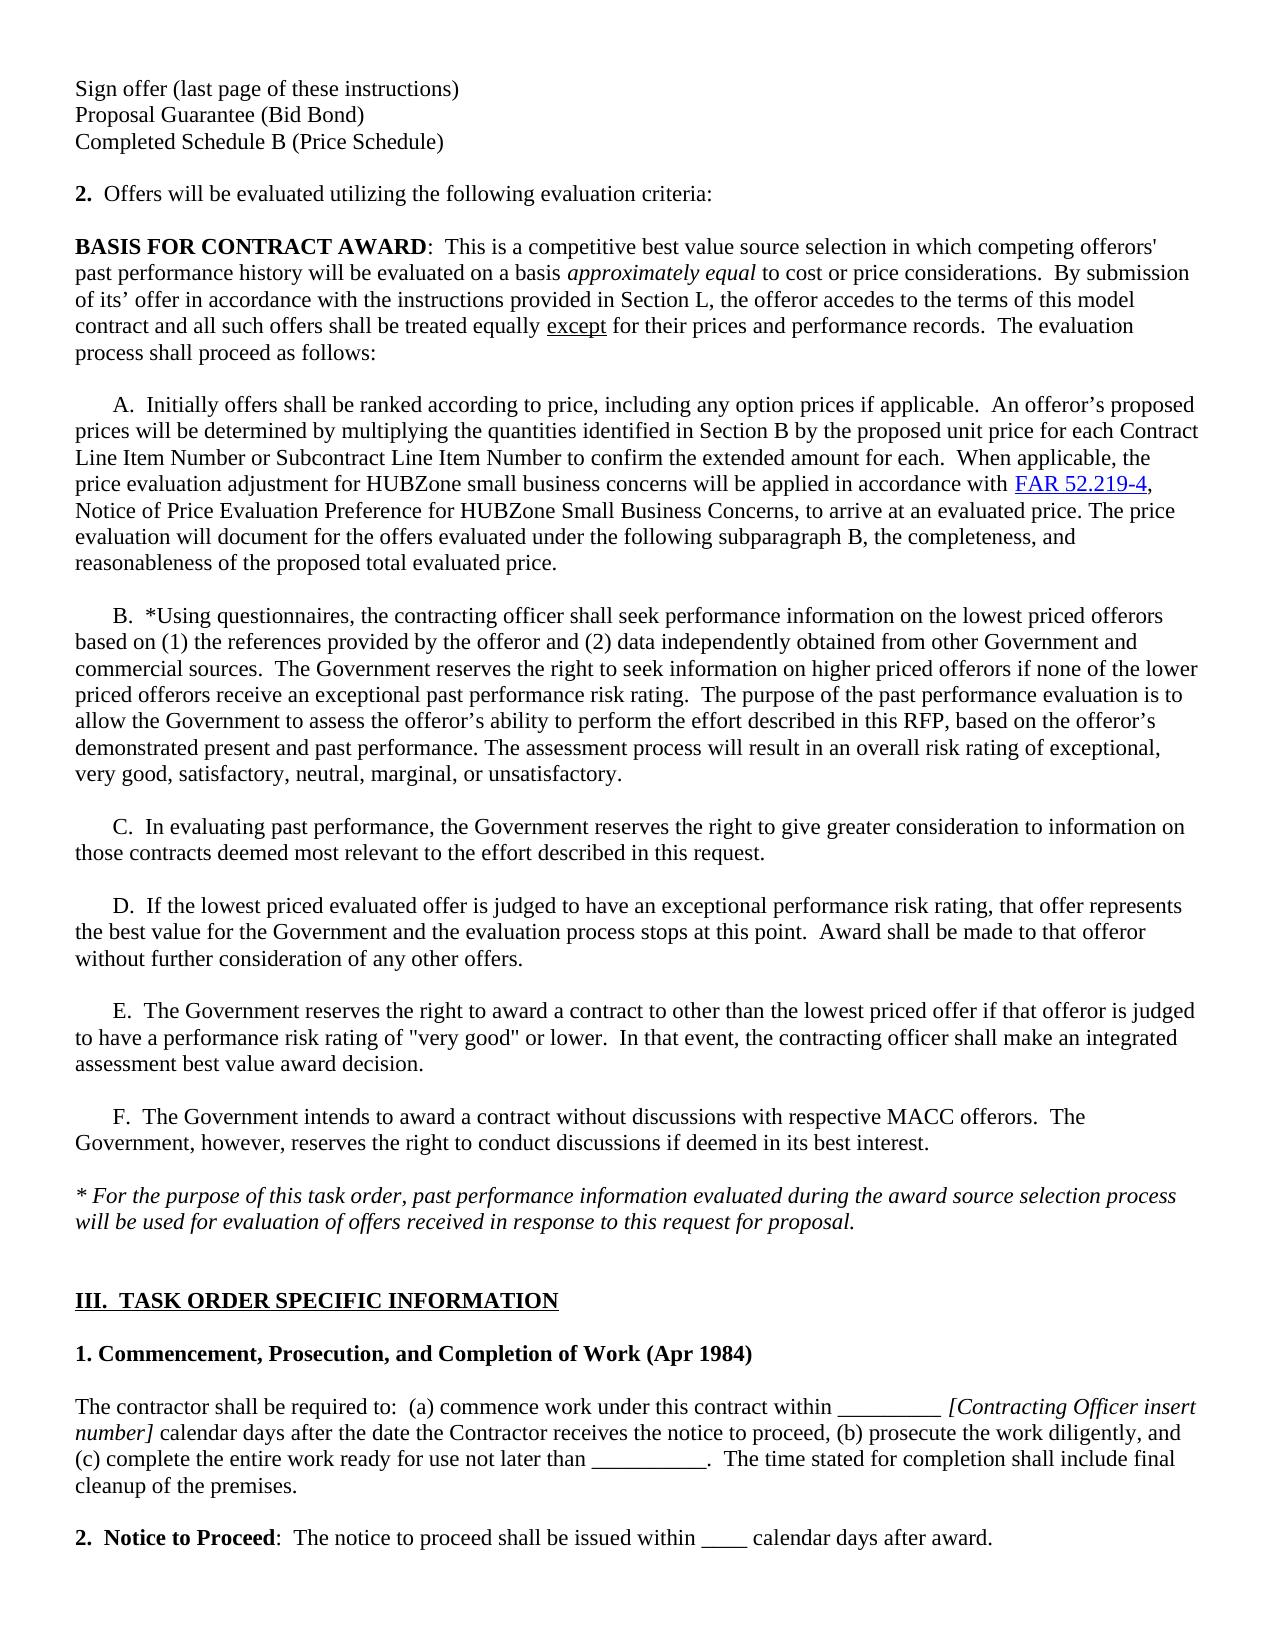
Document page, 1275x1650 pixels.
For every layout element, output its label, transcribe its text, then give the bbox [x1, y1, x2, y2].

text Proposal Guarantee (Bid Bond) [75, 101, 1200, 128]
text D. If the lowest priced evaluated offer is judged to have an exceptional performance risk rating, that offer represents the best value for the Government and the evaluation process stops at this point. Award shall be made to that offeror without further consideration of any other offers. [75, 892, 1200, 971]
text The contractor shall be required to: (a) commence work under this contract within _________ [Contracting Officer insert number] calendar days after the date the Contractor receives the notice to proceed, (b) prosecute the work diligently, and (c) complete the entire work ready for use not later than __________. The time stated for completion shall include final cleanup of the premises. [75, 1393, 1200, 1498]
text E. The Government reserves the right to award a contract to other than the lowest priced offer if that offeror is judged to have a performance risk rating of "very good" or lower. In that event, the contracting officer shall make an integrated assessment best value award decision. [75, 997, 1200, 1076]
text Sign offer (last page of these instructions) [75, 75, 1200, 101]
text B. *Using questionnaires, the contracting officer shall seek performance information on the lowest priced offerors based on (1) the references provided by the offeror and (2) data independently obtained from other Government and commercial sources. The Government reserves the right to seek information on higher priced offerors if none of the lower priced offerors receive an exceptional past performance risk rating. The purpose of the past performance evaluation is to allow the Government to assess the offeror’s ability to perform the effort described in this RFP, based on the offeror’s demonstrated present and past performance. The assessment process will result in an overall risk rating of exceptional, very good, satisfactory, neutral, marginal, or unsatisfactory. [75, 602, 1200, 787]
text Completed Schedule B (Price Schedule) [75, 128, 1200, 154]
text * For the purpose of this task order, past performance information evaluated during the award source selection process will be used for evaluation of offers received in response to this request for proposal. [75, 1182, 1200, 1234]
text 1. Commencement, Prosecution, and Completion of Work (Apr 1984) [75, 1340, 1200, 1366]
text 2. Offers will be evaluated utilizing the following evaluation criteria: [75, 180, 1200, 207]
text F. The Government intends to award a contract without discussions with respective MACC offerors. The Government, however, reserves the right to conduct discussions if deemed in its best interest. [75, 1103, 1200, 1156]
text C. In evaluating past performance, the Government reserves the right to give greater consideration to information on those contracts deemed most relevant to the effort described in this request. [75, 813, 1200, 866]
text III. TASK ORDER SPECIFIC INFORMATION [75, 1287, 1200, 1314]
text 2. Notice to Proceed: The notice to proceed shall be issued within ____ calendar days after award. [75, 1524, 1200, 1551]
text A. Initially offers shall be ranked according to price, including any option prices if applicable. An offeror’s proposed prices will be determined by multiplying the quantities identified in Section B by the proposed unit price for each Contract Line Item Number or Subcontract Line Item Number to confirm the extended amount for each. When applicable, the price evaluation adjustment for HUBZone small business concerns will be applied in accordance with FAR 52.219-4, Notice of Price Evaluation Preference for HUBZone Small Business Concerns, to arrive at an evaluated price. The price evaluation will document for the offers evaluated under the following subparagraph B, the completeness, and reasonableness of the proposed total evaluated price. [75, 391, 1200, 576]
text BASIS FOR CONTRACT AWARD: This is a competitive best value source selection in which competing offerors' past performance history will be evaluated on a basis approximately equal to cost or price considerations. By submission of its’ offer in accordance with the instructions provided in Section L, the offeror accedes to the terms of this model contract and all such offers shall be treated equally except for their prices and performance records. The evaluation process shall proceed as follows: [75, 233, 1200, 365]
